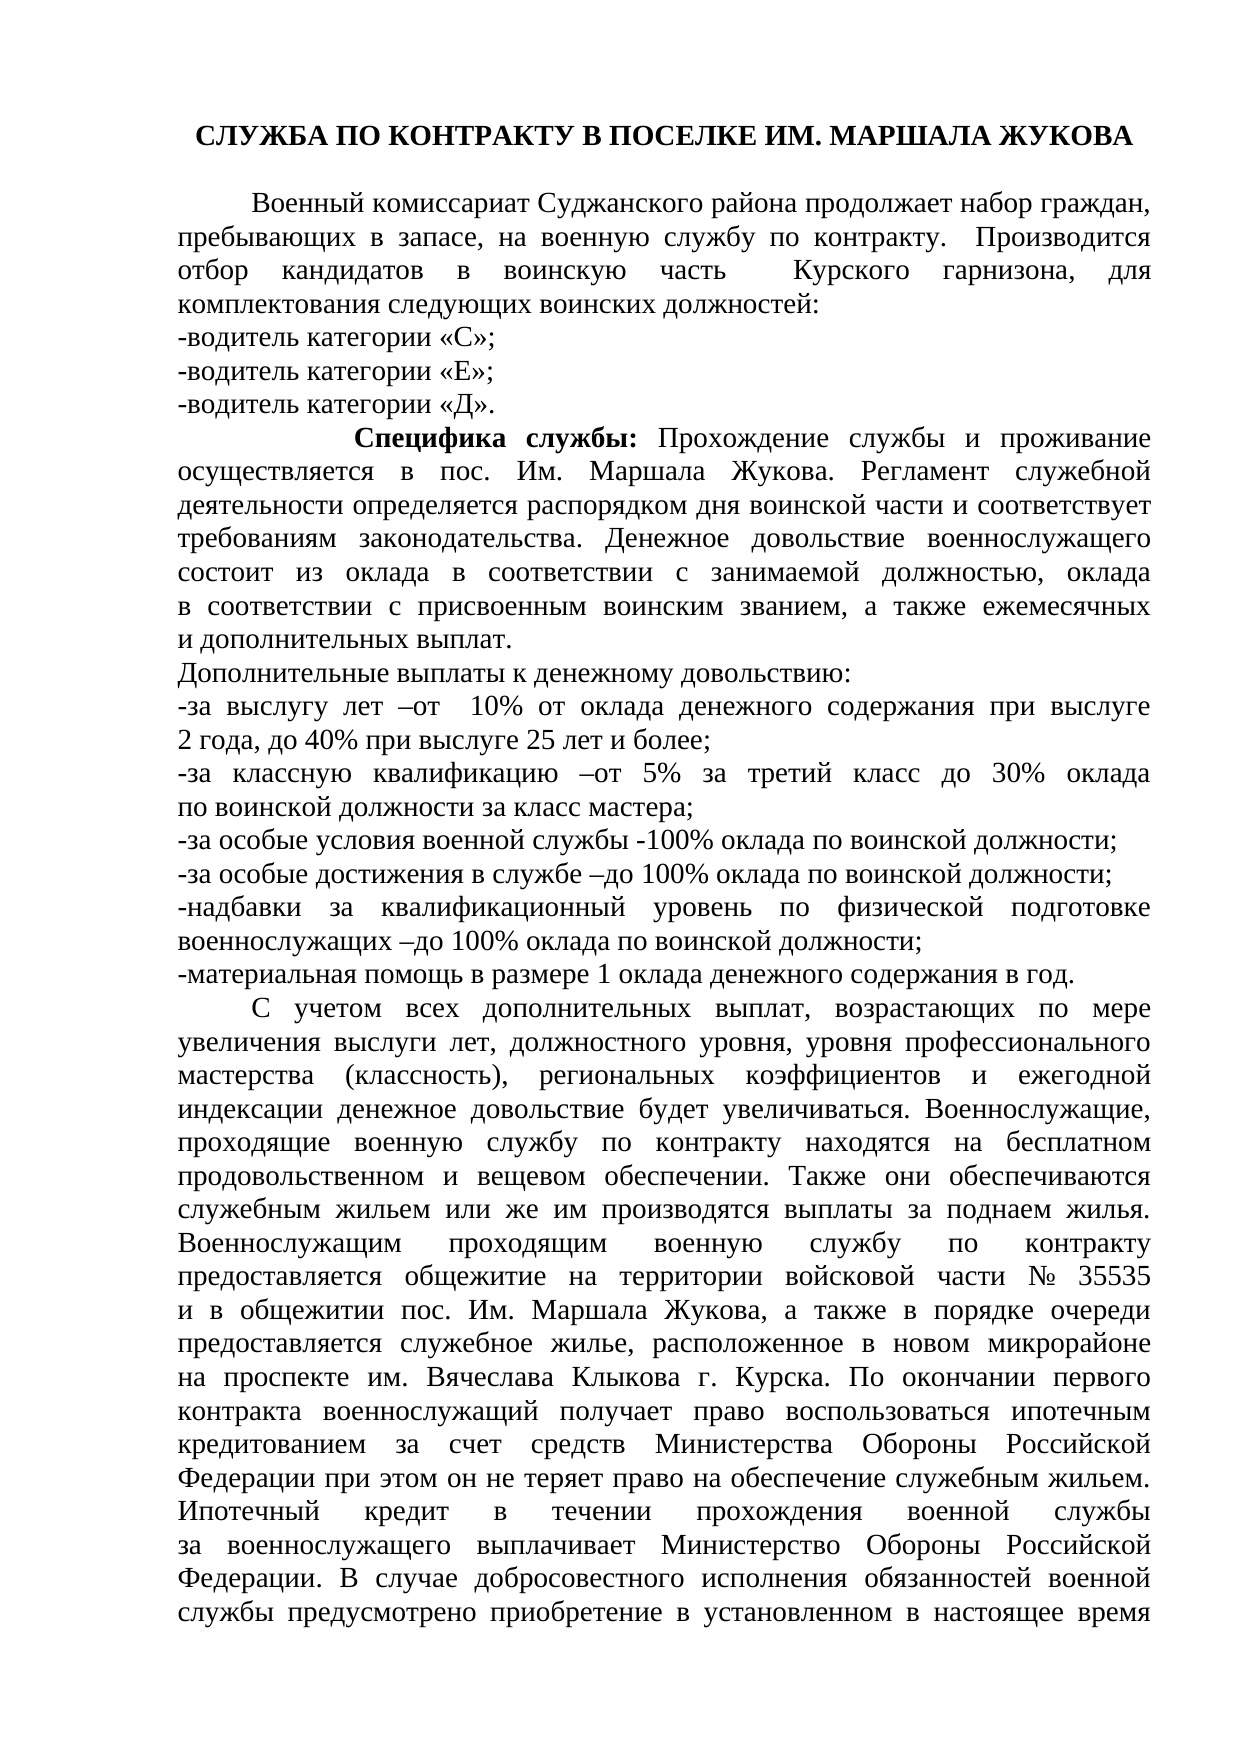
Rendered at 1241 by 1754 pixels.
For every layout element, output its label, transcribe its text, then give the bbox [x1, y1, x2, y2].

text -водитель категории «Д». [177, 386, 1152, 420]
text Военный комиссариат Суджанского района продолжает набор граждан, пребывающих в запасе, на военную службу по контракту. Производится отбор кандидатов в воинскую часть Курского гарнизона, для комплектования следующих воинских должностей: [177, 185, 1152, 319]
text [177, 990, 1152, 1627]
text СЛУЖБА ПО КОНТРАКТУ В ПОСЕЛКЕ ИМ. МАРШАЛА ЖУКОВА [177, 118, 1152, 152]
text Дополнительные выплаты к денежному довольствию: [177, 655, 1152, 688]
text -водитель категории «С»; [177, 319, 1152, 353]
text -водитель категории «Е»; [177, 353, 1152, 386]
text Специфика службы: Прохождение службы и проживание осуществляется в пос. Им. Маршала Жукова. Регламент служебной деятельности определяется распорядком дня воинской части и соответствует требованиям законодательства. Денежное довольствие военнослужащего состоит из оклада в соответствии с занимаемой должностью, оклада в соответствии с присвоенным воинским званием, а также ежемесячных и дополнительных выплат. [177, 420, 1152, 655]
text -надбавки за квалификационный уровень по физической подготовке военнослужащих –до 100% оклада по воинской должности; [177, 889, 1152, 957]
text -материальная помощь в размере 1 оклада денежного содержания в год. [177, 957, 1152, 990]
text -за выслугу лет –от 10% от оклада денежного содержания при выслуге 2 года, до 40% при выслуге 25 лет и более; [177, 688, 1152, 755]
text -за классную квалификацию –от 5% за третий класс до 30% оклада по воинской должности за класс мастера; [177, 755, 1152, 822]
text -за особые достижения в службе –до 100% оклада по воинской должности; [177, 856, 1152, 889]
text -за особые условия военной службы -100% оклада по воинской должности; [177, 822, 1152, 856]
